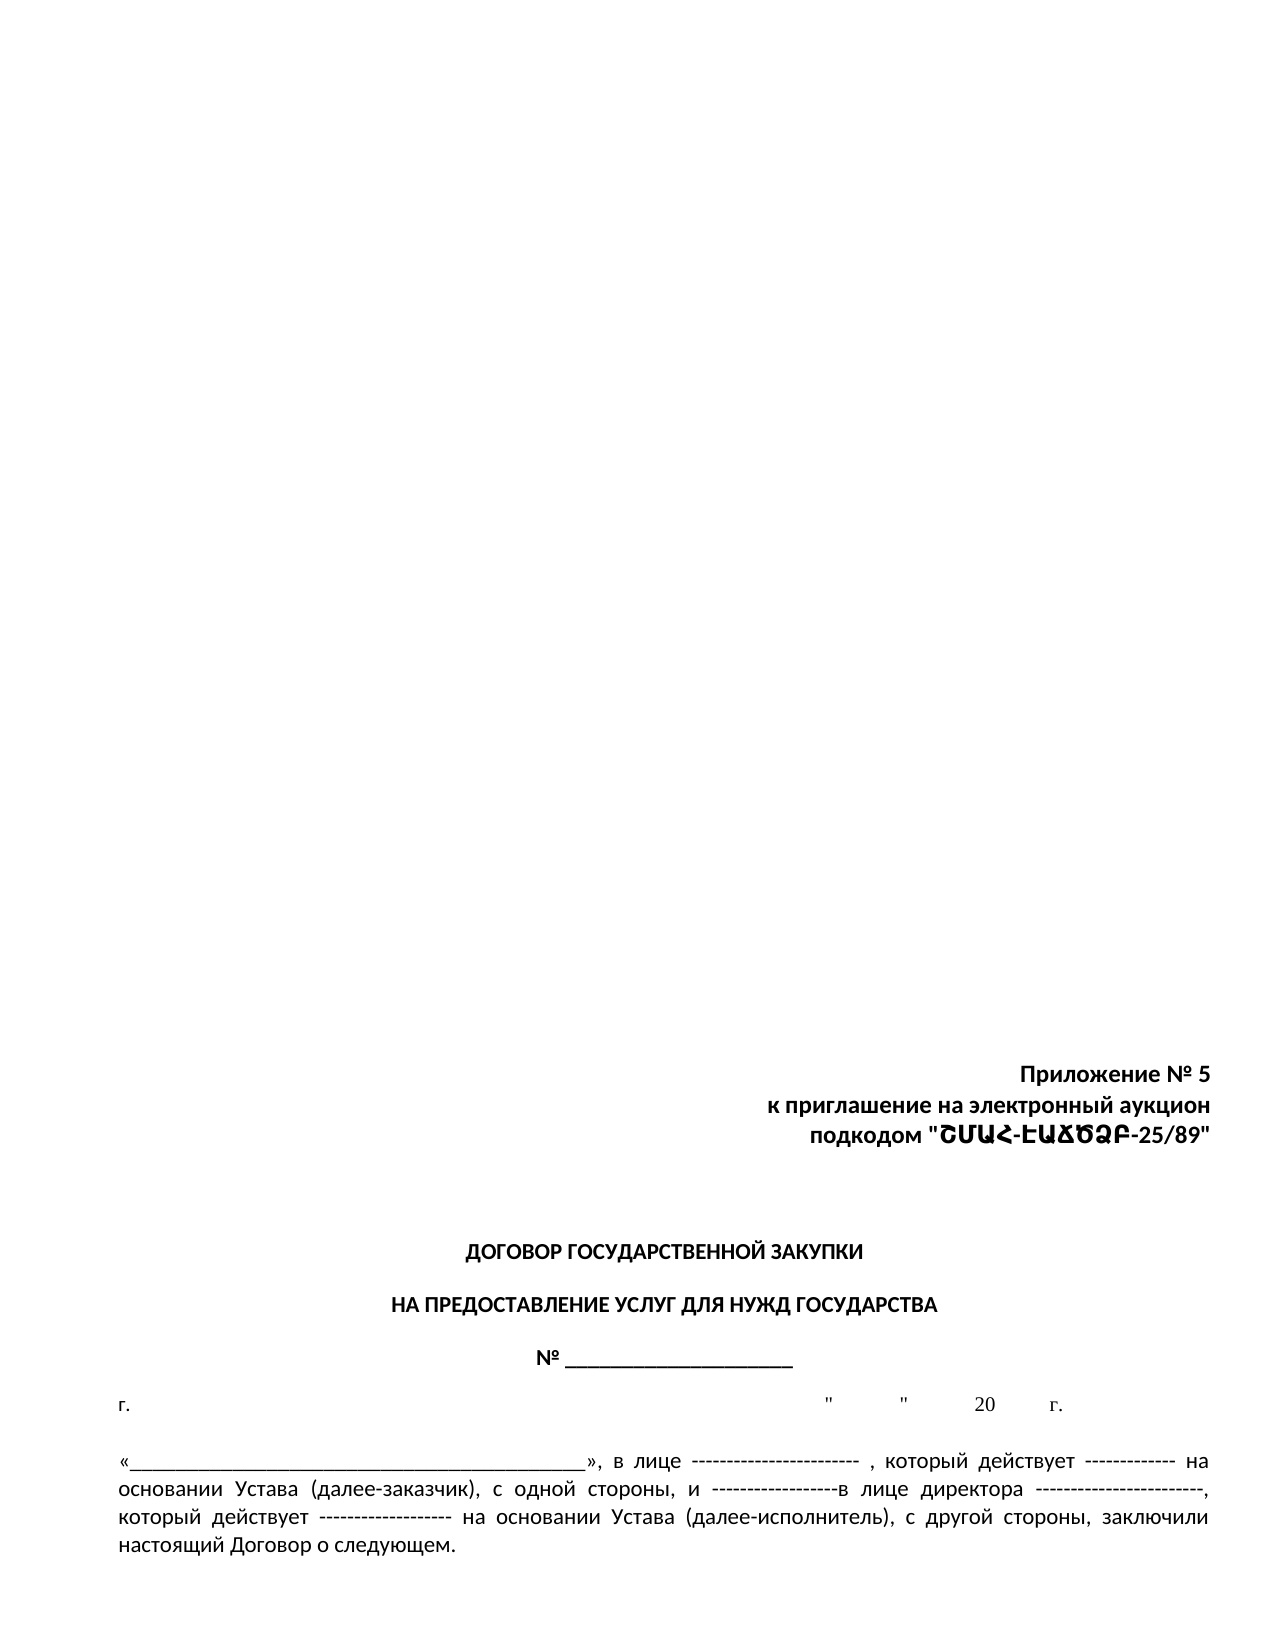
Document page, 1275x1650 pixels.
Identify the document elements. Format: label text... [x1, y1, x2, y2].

text № ____________________ [118, 1343, 1211, 1371]
table_header г. [107, 1392, 591, 1446]
text Приложение № 5 [118, 1059, 1211, 1089]
text подкодом "ՇՄԱՀ-ԷԱՃԾՁԲ-25/89" [148, 1120, 1211, 1150]
text «________________________________________», в лице ------------------------ , который действует ------------- на основании Устава (далее-заказчик), с одной стороны, и ------------------в лице директора ------------------------, который действует ------------------- на основании Устава (далее-исполнитель), с другой стороны, заключили настоящий Договор о следующем. [118, 1446, 1211, 1558]
table_header " " 20 г. [591, 1392, 1074, 1446]
text ДОГОВОР ГОСУДАРСТВЕННОЙ ЗАКУПКИ [118, 1237, 1211, 1265]
text к приглашение на электронный аукцион [148, 1089, 1211, 1120]
text НА ПРЕДОСТАВЛЕНИЕ УСЛУГ ДЛЯ НУЖД ГОСУДАРСТВА [118, 1290, 1211, 1318]
